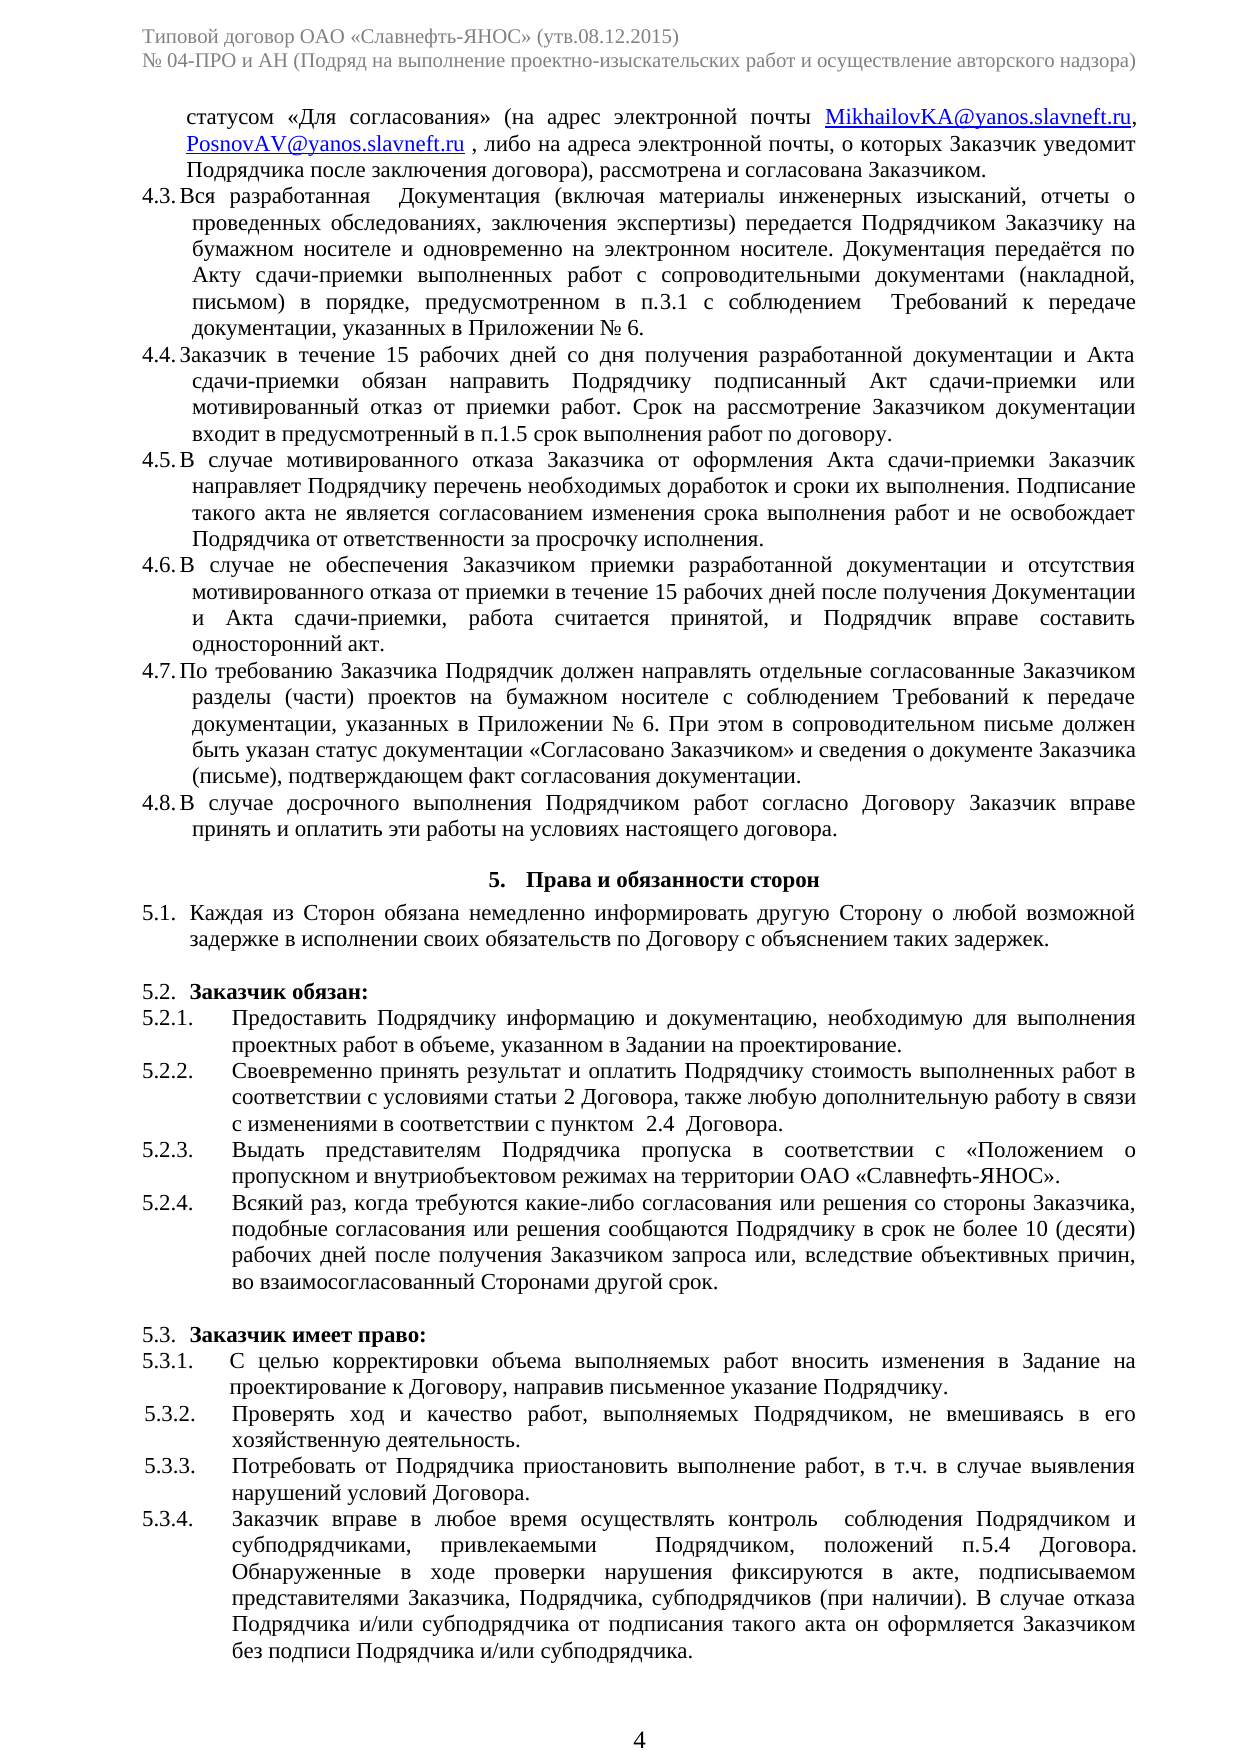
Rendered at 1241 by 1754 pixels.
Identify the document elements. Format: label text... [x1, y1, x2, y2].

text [186, 103, 1137, 182]
list Проверять ход и качество работ, выполняемых Подрядчиком, не вмешиваясь в его хозяйственную деятельность. [144, 1400, 1137, 1452]
list Заказчик вправе в любое время осуществлять контроль соблюдения Подрядчиком и субподрядчиками, привлекаемыми Подрядчиком, положений п.5.4 Договора. Обнаруженные в ходе проверки нарушения фиксируются в акте, подписываемом представителями Заказчика, Подрядчика, субподрядчиков (при наличии). В случае отказа Подрядчика и/или субподрядчика от подписания такого акта он оформляется Заказчиком без подписи Подрядчика и/или субподрядчика. [142, 1505, 1137, 1663]
list В случае мотивированного отказа Заказчика от оформления Акта сдачи-приемки Заказчик направляет Подрядчику перечень необходимых доработок и сроки их выполнения. Подписание такого акта не является согласованием изменения срока выполнения работ и не освобождает Подрядчика от ответственности за просрочку исполнения. [142, 446, 1137, 551]
list По требованию Заказчика Подрядчик должен направлять отдельные согласованные Заказчиком разделы (части) проектов на бумажном носителе с соблюдением Требований к передаче документации, указанных в Приложении № 6. При этом в сопроводительном письме должен быть указан статус документации «Согласовано Заказчиком» и сведения о документе Заказчика (письме), подтверждающем факт согласования документации. [142, 657, 1137, 789]
subtitle Права и обязанности сторон [171, 866, 1137, 893]
list Вся разработанная Документация (включая материалы инженерных изысканий, отчеты о проведенных обследованиях, заключения экспертизы) передается Подрядчиком Заказчику на бумажном носителе и одновременно на электронном носителе. Документация передаётся по Акту сдачи-приемки выполненных работ с сопроводительными документами (накладной, письмом) в порядке, предусмотренном в п.3.1 с соблюдением Требований к передаче документации, указанных в Приложении № 6. [142, 182, 1137, 341]
list Потребовать от Подрядчика приостановить выполнение работ, в т.ч. в случае выявления нарушений условий Договора. [144, 1452, 1137, 1505]
list Каждая из Сторон обязана немедленно информировать другую Сторону о любой возможной задержке в исполнении своих обязательств по Договору с объяснением таких задержек. [142, 899, 1137, 952]
list Заказчик обязан: [142, 978, 1137, 1004]
list В случае не обеспечения Заказчиком приемки разработанной документации и отсутствия мотивированного отказа от приемки в течение 15 рабочих дней после получения Документации и Акта сдачи-приемки, работа считается принятой, и Подрядчик вправе составить односторонний акт. [142, 551, 1137, 657]
list Всякий раз, когда требуются какие-либо согласования или решения со стороны Заказчика, подобные согласования или решения сообщаются Подрядчику в срок не более 10 (десяти) рабочих дней после получения Заказчиком запроса или, вследствие объективных причин, во взаимосогласованный Сторонами другой срок. [142, 1189, 1137, 1294]
list Предоставить Подрядчику информацию и документацию, необходимую для выполнения проектных работ в объеме, указанном в Задании на проектирование. [142, 1004, 1137, 1057]
list В случае досрочного выполнения Подрядчиком работ согласно Договору Заказчик вправе принять и оплатить эти работы на условиях настоящего договора. [142, 789, 1137, 841]
list Выдать представителям Подрядчика пропуска в соответствии с «Положением о пропускном и внутриобъектовом режимах на территории ОАО «Славнефть-ЯНОС». [142, 1136, 1137, 1189]
list Своевременно принять результат и оплатить Подрядчику стоимость выполненных работ в соответствии с условиями статьи 2 Договора, также любую дополнительную работу в связи с изменениями в соответствии с пунктом 2.4 Договора. [142, 1057, 1137, 1136]
list С целью корректировки объема выполняемых работ вносить изменения в Задание на проектирование к Договору, направив письменное указание Подрядчику. [142, 1347, 1137, 1400]
list Заказчик в течение 15 рабочих дней со дня получения разработанной документации и Акта сдачи-приемки обязан направить Подрядчику подписанный Акт сдачи-приемки или мотивированный отказ от приемки работ. Срок на рассмотрение Заказчиком документации входит в предусмотренный в п.1.5 срок выполнения работ по договору. [142, 341, 1137, 446]
list Заказчик имеет право: [142, 1321, 1137, 1347]
